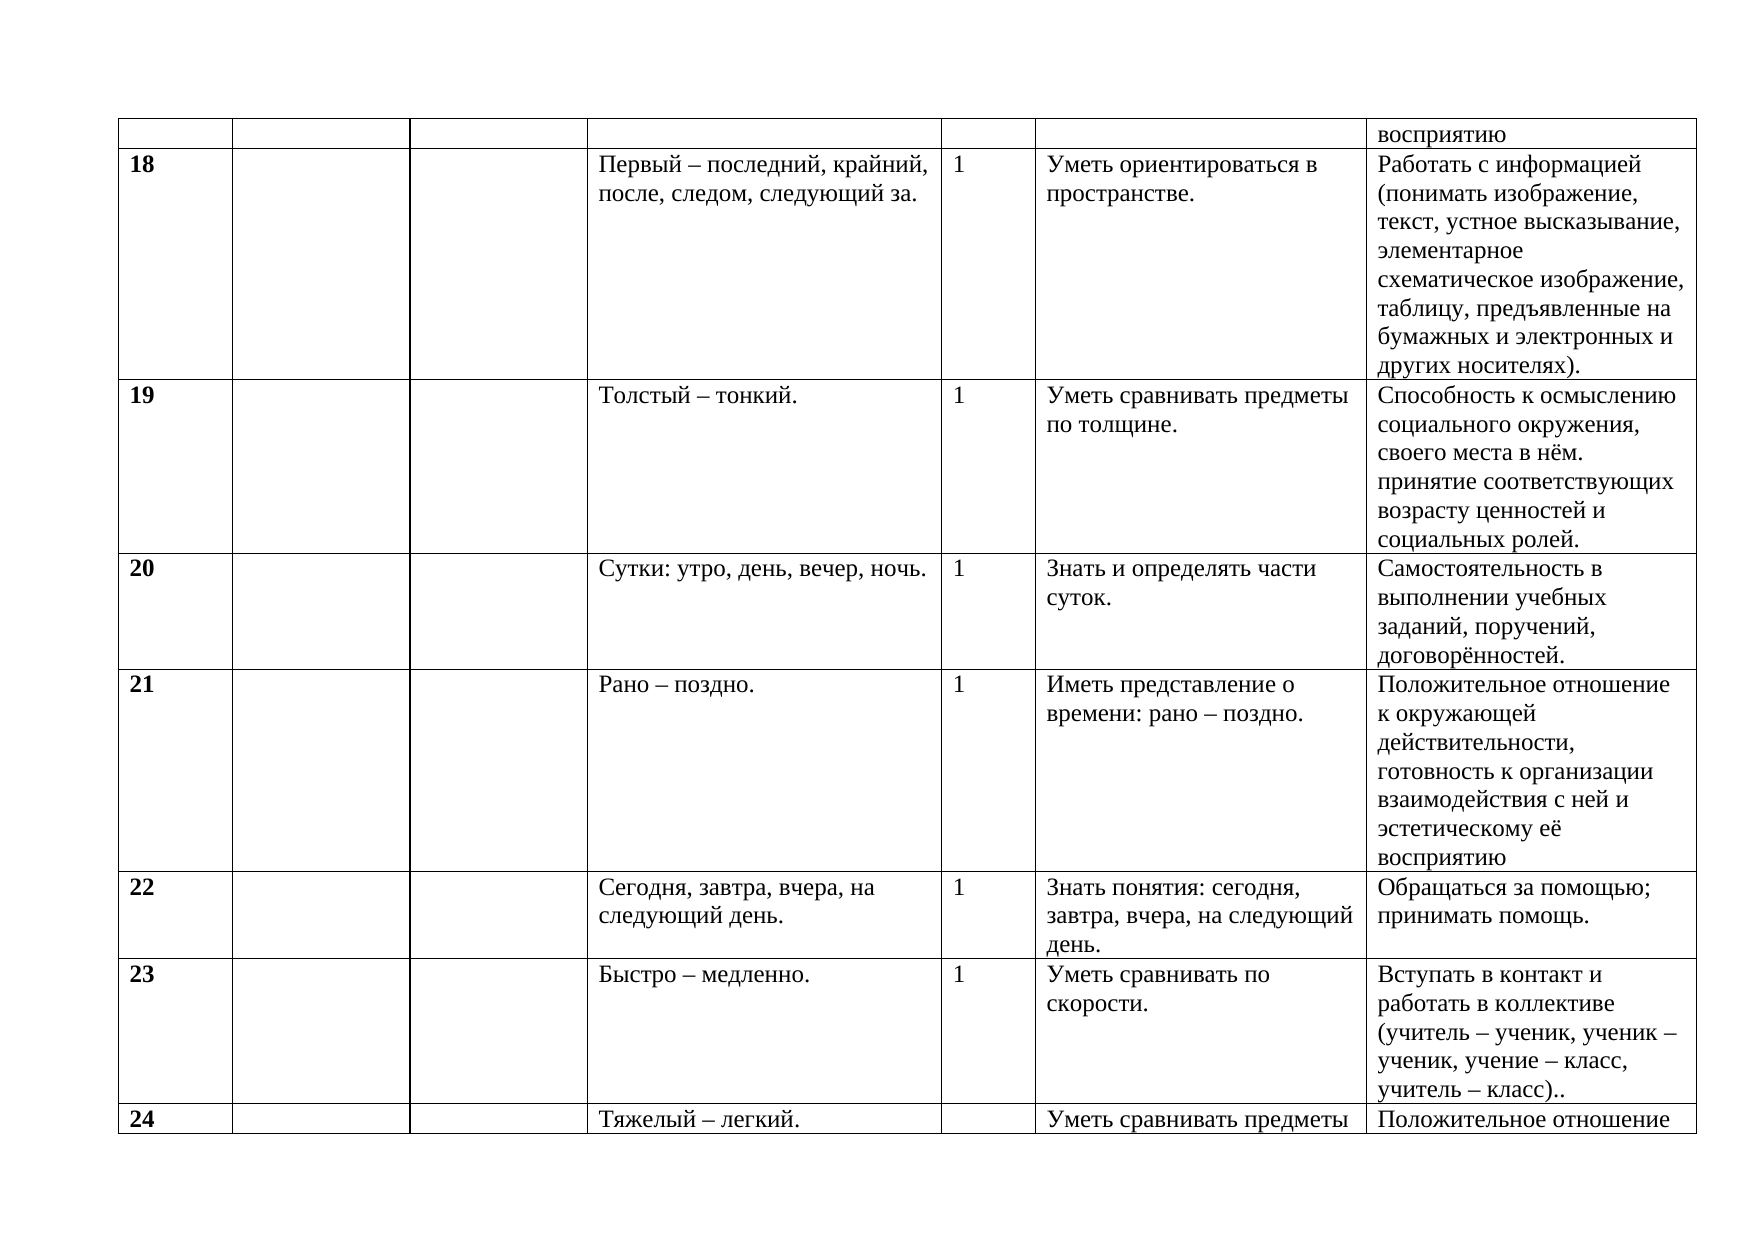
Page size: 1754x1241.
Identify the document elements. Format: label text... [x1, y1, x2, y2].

table_cell 1 [942, 149, 1035, 379]
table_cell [1036, 1104, 1366, 1133]
table_cell [233, 670, 409, 871]
table_cell 22 [119, 872, 232, 958]
table_cell Знать понятия: сегодня, завтра, вчера, на следующий день. [1036, 872, 1366, 958]
table_cell 1 [942, 119, 1035, 148]
table_cell [411, 1104, 587, 1133]
table_cell Обращаться за помощью; принимать помощь. [1367, 872, 1696, 958]
table_cell Знать и определять части суток. [1036, 554, 1366, 668]
table_cell [411, 554, 587, 668]
table_cell [411, 959, 587, 1103]
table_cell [588, 119, 941, 148]
table_cell Сутки: утро, день, вечер, ночь. [588, 554, 941, 668]
table_cell 24 [119, 1104, 232, 1133]
table_cell [411, 670, 587, 871]
table_cell 1 [942, 380, 1035, 552]
table_cell Тяжелый – легкий. [588, 1104, 941, 1133]
table_cell [411, 149, 587, 379]
table_cell 1 [942, 554, 1035, 668]
table_cell Толстый – тонкий. [588, 380, 941, 552]
table_cell [233, 380, 409, 552]
table_cell Быстро – медленно. [588, 959, 941, 1103]
table_cell [411, 119, 587, 148]
table_cell 1 [942, 670, 1035, 871]
table_cell Самостоятельность в выполнении учебных заданий, поручений, договорённостей. [1367, 554, 1696, 668]
table_cell Уметь сравнивать предметы по толщине. [1036, 380, 1366, 552]
table_cell 23 [119, 959, 232, 1103]
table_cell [1367, 1104, 1696, 1133]
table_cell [1367, 119, 1696, 148]
table_cell 19 [119, 380, 232, 552]
table_cell Вступать в контакт и работать в коллективе (учитель – ученик, ученик – ученик, учение – класс, учитель – класс).. [1367, 959, 1696, 1103]
table_cell [411, 872, 587, 958]
table_cell [233, 1104, 409, 1133]
table_cell Рано – поздно. [588, 670, 941, 871]
table_cell [411, 380, 587, 552]
table_cell [233, 959, 409, 1103]
table_cell [233, 149, 409, 379]
table_cell [233, 119, 409, 148]
table_cell [233, 872, 409, 958]
table_cell Иметь представление о времени: рано – поздно. [1036, 670, 1366, 871]
table_cell 18 [119, 149, 232, 379]
table_cell Уметь сравнивать по скорости. [1036, 959, 1366, 1103]
table_cell 17 [119, 119, 232, 148]
table_cell 1 [942, 872, 1035, 958]
table_cell 20 [119, 554, 232, 668]
table_cell Сегодня, завтра, вчера, на следующий день. [588, 872, 941, 958]
table_cell Положительное отношение к окружающей действительности, готовность к организации взаимодействия с ней и эстетическому её восприятию [1367, 670, 1696, 871]
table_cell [1036, 119, 1366, 148]
table_cell 1 [942, 959, 1035, 1103]
table_cell Уметь ориентироваться в пространстве. [1036, 149, 1366, 379]
table_cell Способность к осмыслению социального окружения, своего места в нём. принятие соответствующих возрасту ценностей и социальных ролей. [1367, 380, 1696, 552]
table_cell [233, 554, 409, 668]
table_cell Работать с информацией (понимать изображение, текст, устное высказывание, элементарное схематическое изображение, таблицу, предъявленные на бумажных и электронных и других носителях). [1367, 149, 1696, 379]
table_cell Первый – последний, крайний, после, следом, следующий за. [588, 149, 941, 379]
table_cell [942, 1104, 1035, 1133]
table_cell 21 [119, 670, 232, 871]
